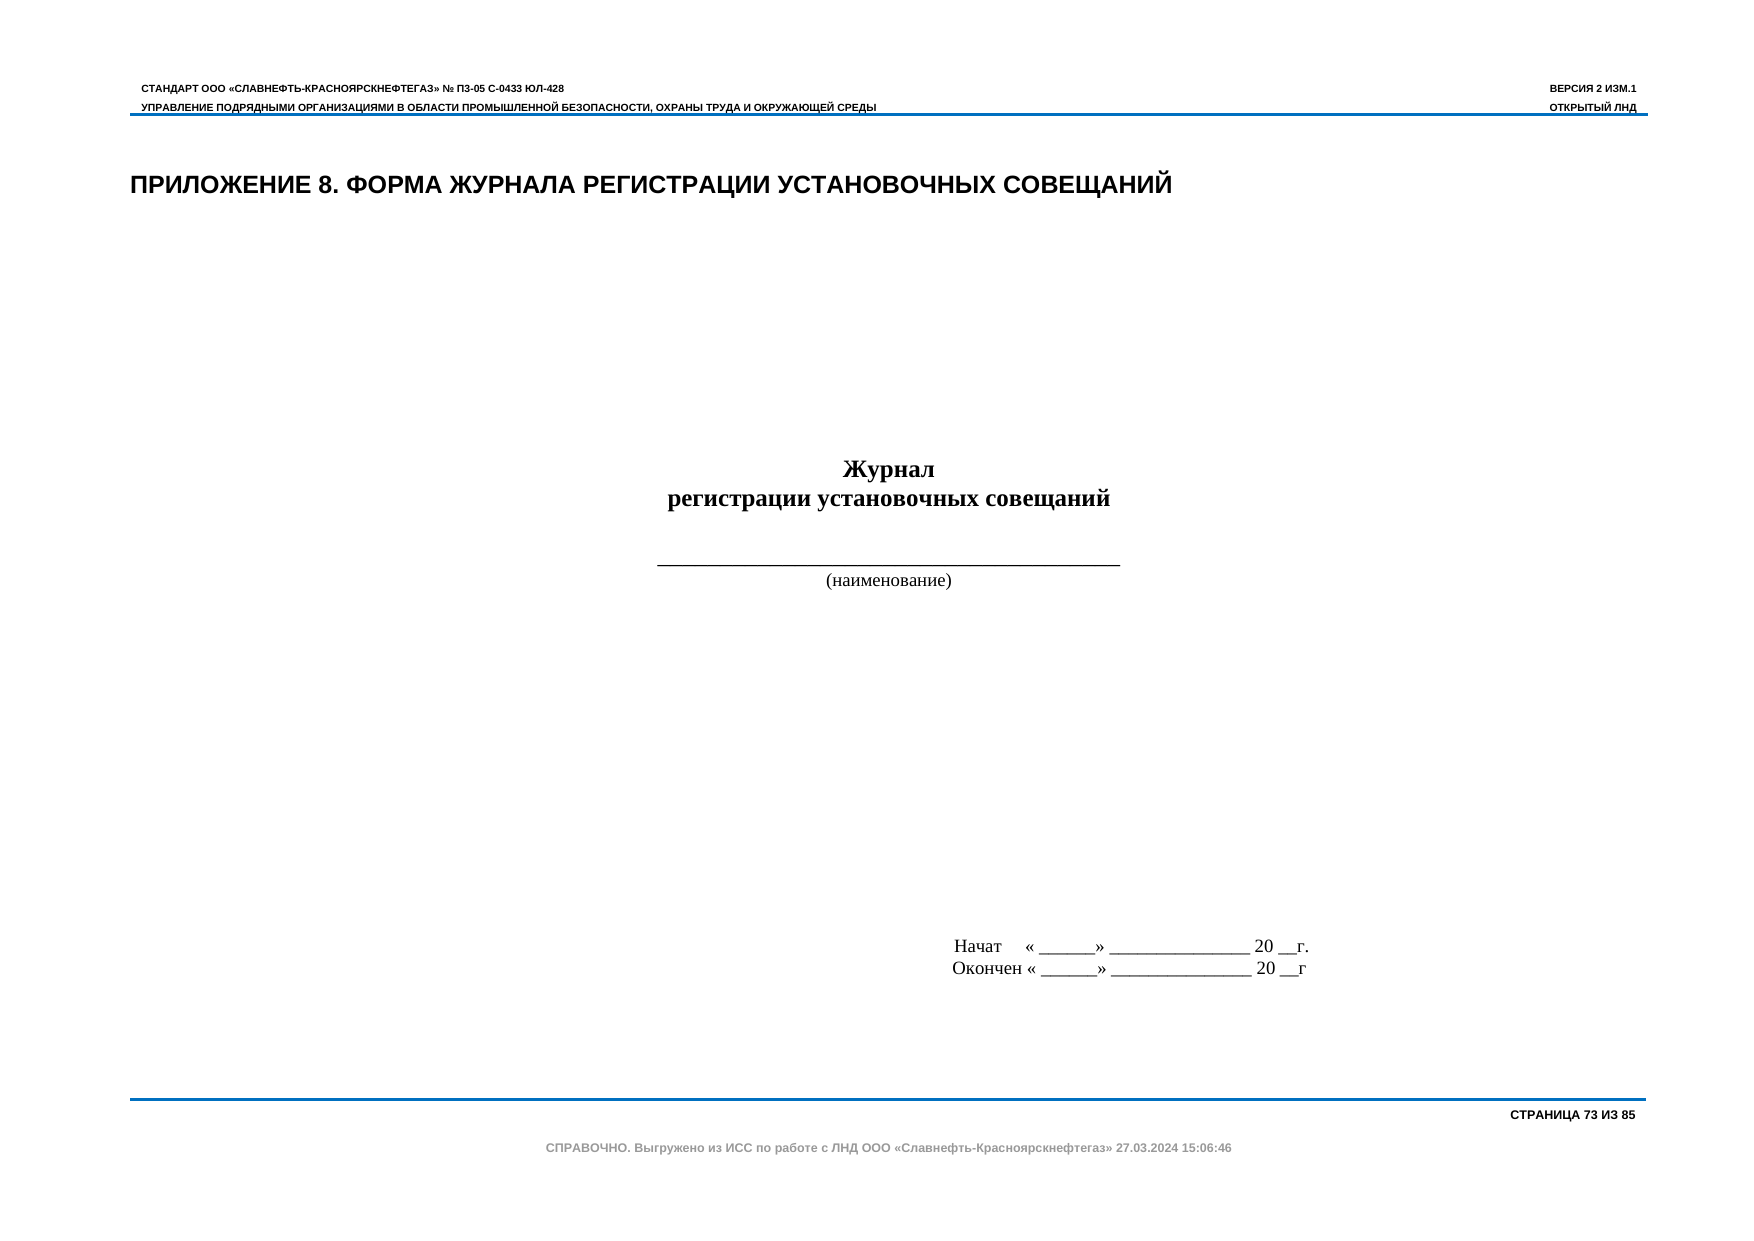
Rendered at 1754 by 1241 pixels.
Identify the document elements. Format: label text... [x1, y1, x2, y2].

text Окончен « ______» _______________ 20 __г [130, 957, 1648, 978]
text Журнал [130, 454, 1648, 483]
text регистрации установочных совещаний [130, 483, 1648, 511]
text _____________________________________ [130, 540, 1648, 569]
text Начат « ______» _______________ 20 __г. [130, 935, 1648, 957]
text (наименование) [130, 569, 1648, 590]
text ПРИЛОЖЕНИЕ 8. ФОРМА ЖУРНАЛА РЕГИСТРАЦИИ УСТАНОВОЧНЫХ СОВЕЩАНИЙ [130, 170, 1648, 199]
